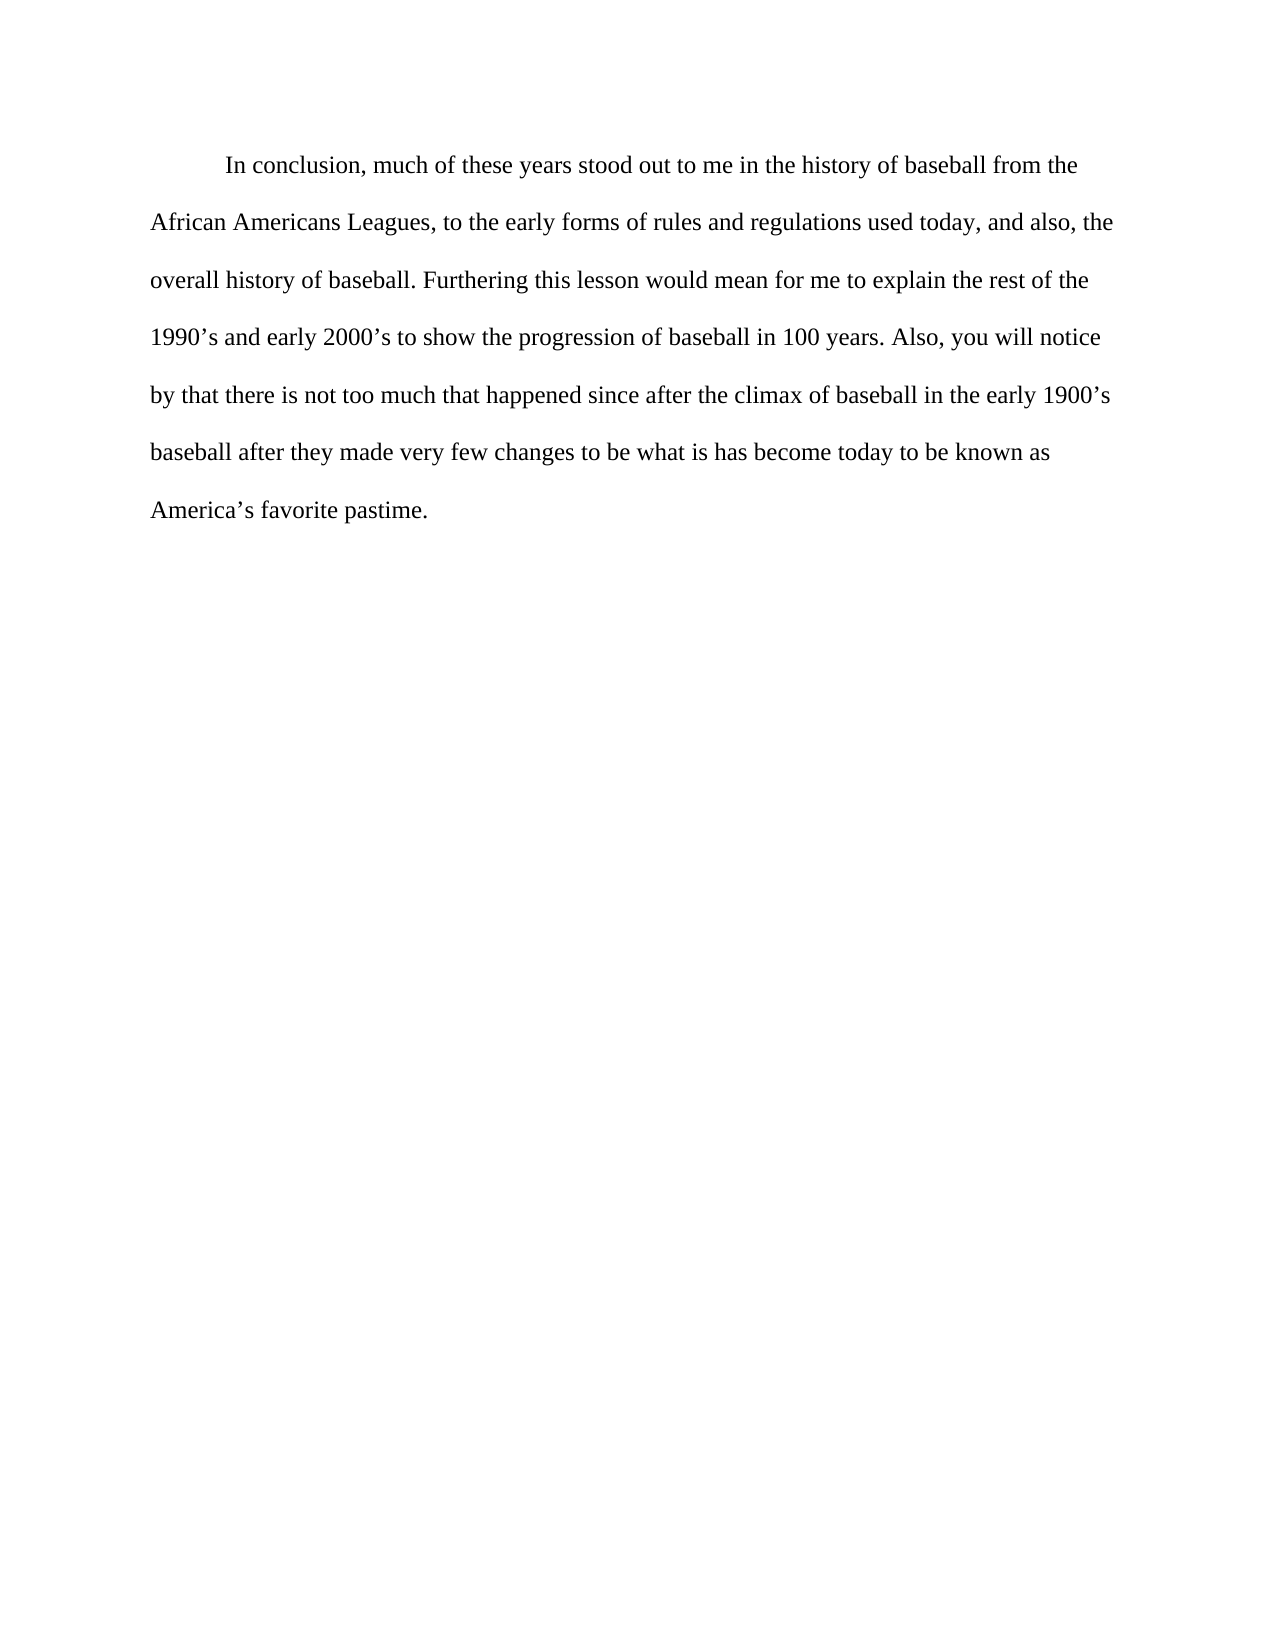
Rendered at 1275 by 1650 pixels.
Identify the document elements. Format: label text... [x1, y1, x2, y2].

text In conclusion, much of these years stood out to me in the history of baseball from the African Americans Leagues, to the early forms of rules and regulations used today, and also, the overall history of baseball. Furthering this lesson would mean for me to explain the rest of the 1990’s and early 2000’s to show the progression of baseball in 100 years. Also, you will notice by that there is not too much that happened since after the climax of baseball in the early 1900’s baseball after they made very few changes to be what is has become today to be known as America’s favorite pastime. [150, 150, 1125, 524]
